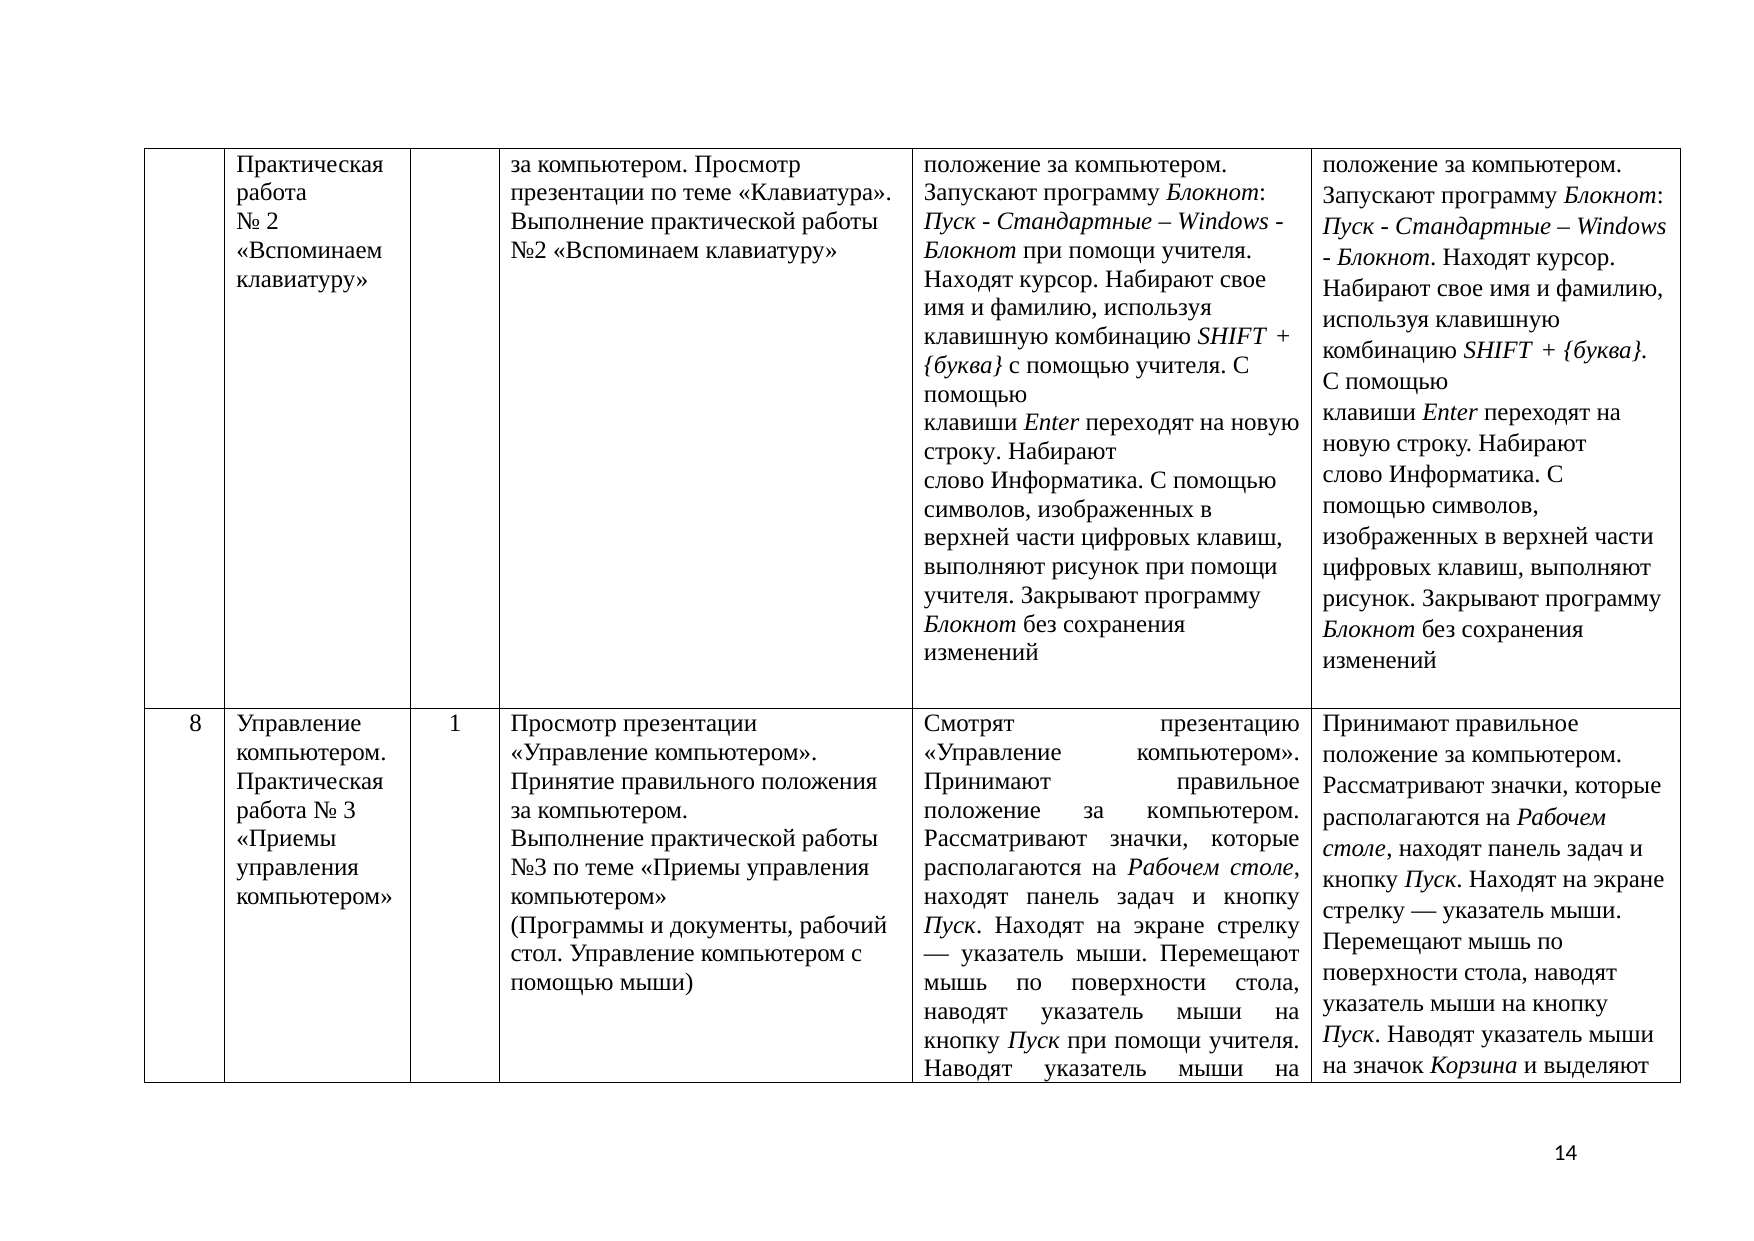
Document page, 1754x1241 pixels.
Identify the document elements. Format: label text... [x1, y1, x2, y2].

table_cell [225, 709, 410, 1082]
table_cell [500, 149, 912, 707]
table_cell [913, 149, 1311, 707]
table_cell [1312, 709, 1680, 1082]
table_cell 1 [411, 709, 499, 1082]
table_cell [1312, 149, 1680, 707]
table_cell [225, 149, 410, 707]
table_cell 1 [411, 149, 499, 707]
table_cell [913, 709, 1311, 1082]
table_cell 8 [145, 709, 224, 1082]
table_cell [500, 709, 912, 1082]
table_cell 7 [145, 149, 224, 707]
